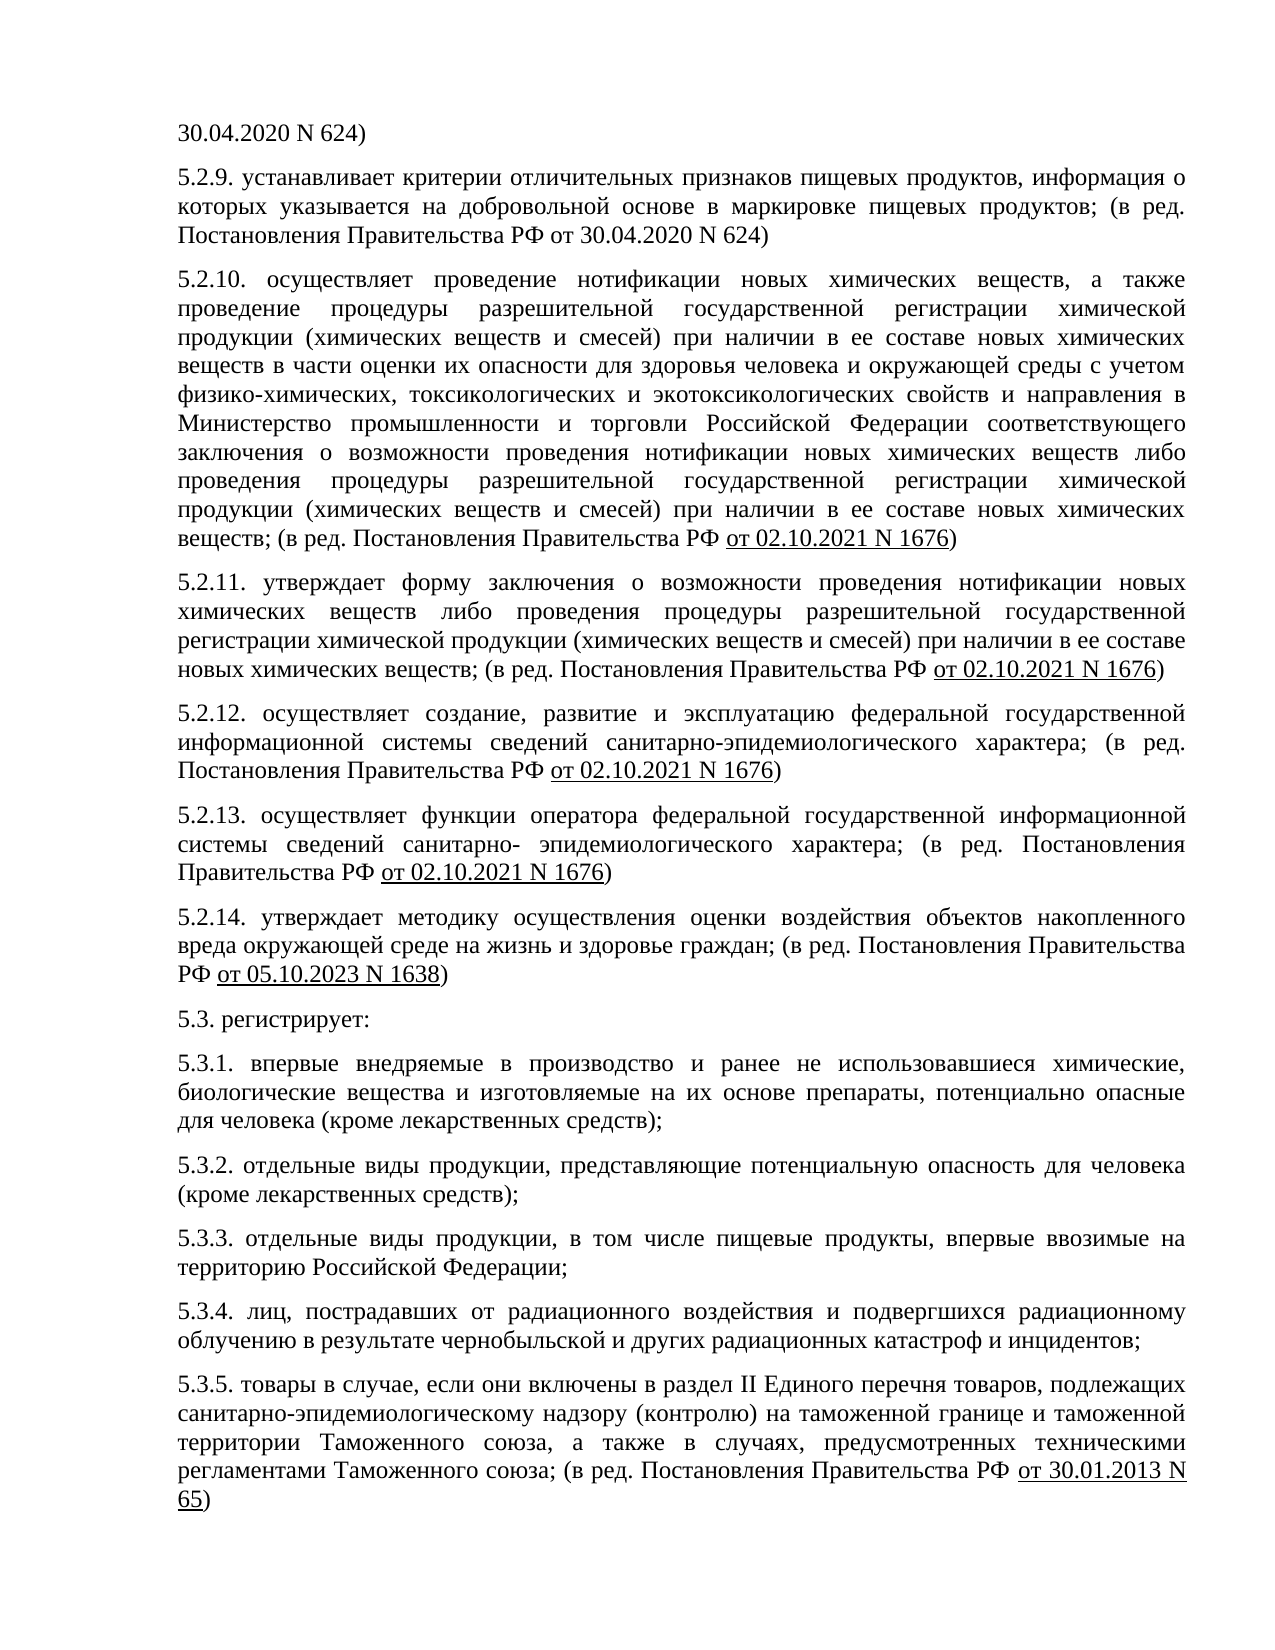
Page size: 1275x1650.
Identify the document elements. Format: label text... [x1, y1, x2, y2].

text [177, 118, 1186, 147]
text 5.2.9. устанавливает критерии отличительных признаков пищевых продуктов, информация о которых указывается на добровольной основе в маркировке пищевых продуктов; (в ред. Постановления Правительства РФ от 30.04.2020 N 624) [177, 162, 1186, 249]
text 5.3.4. лиц, пострадавших от радиационного воздействия и подвергшихся радиационному облучению в результате чернобыльской и других радиационных катастроф и инцидентов; [177, 1296, 1186, 1354]
text 5.2.13. осуществляет функции оператора федеральной государственной информационной системы сведений санитарно- эпидемиологического характера; (в ред. Постановления Правительства РФ от 02.10.2021 N 1676) [177, 800, 1186, 886]
text 5.3.5. товары в случае, если они включены в раздел II Единого перечня товаров, подлежащих санитарно-эпидемиологическому надзору (контролю) на таможенной границе и таможенной территории Таможенного союза, а также в случаях, предусмотренных техническими регламентами Таможенного союза; (в ред. Постановления Правительства РФ от 30.01.2013 N 65) [177, 1369, 1186, 1513]
text 5.3.1. впервые внедряемые в производство и ранее не использовавшиеся химические, биологические вещества и изготовляемые на их основе препараты, потенциально опасные для человека (кроме лекарственных средств); [177, 1048, 1186, 1134]
text 5.2.12. осуществляет создание, развитие и эксплуатацию федеральной государственной информационной системы сведений санитарно-эпидемиологического характера; (в ред. Постановления Правительства РФ от 02.10.2021 N 1676) [177, 698, 1186, 784]
text 5.2.11. утверждает форму заключения о возможности проведения нотификации новых химических веществ либо проведения процедуры разрешительной государственной регистрации химической продукции (химических веществ и смесей) при наличии в ее составе новых химических веществ; (в ред. Постановления Правительства РФ от 02.10.2021 N 1676) [177, 567, 1186, 682]
text 5.3.3. отдельные виды продукции, в том числе пищевые продукты, впервые ввозимые на территорию Российской Федерации; [177, 1223, 1186, 1281]
text 5.3. регистрирует: [177, 1004, 1186, 1032]
text 5.2.14. утверждает методику осуществления оценки воздействия объектов накопленного вреда окружающей среде на жизнь и здоровье граждан; (в ред. Постановления Правительства РФ от 05.10.2023 N 1638) [177, 902, 1186, 988]
text 5.2.10. осуществляет проведение нотификации новых химических веществ, а также проведение процедуры разрешительной государственной регистрации химической продукции (химических веществ и смесей) при наличии в ее составе новых химических веществ в части оценки их опасности для здоровья человека и окружающей среды с учетом физико-химических, токсикологических и экотоксикологических свойств и направления в Министерство промышленности и торговли Российской Федерации соответствующего заключения о возможности проведения нотификации новых химических веществ либо проведения процедуры разрешительной государственной регистрации химической продукции (химических веществ и смесей) при наличии в ее составе новых химических веществ; (в ред. Постановления Правительства РФ от 02.10.2021 N 1676) [177, 264, 1186, 552]
text 5.3.2. отдельные виды продукции, представляющие потенциальную опасность для человека (кроме лекарственных средств); [177, 1150, 1186, 1207]
